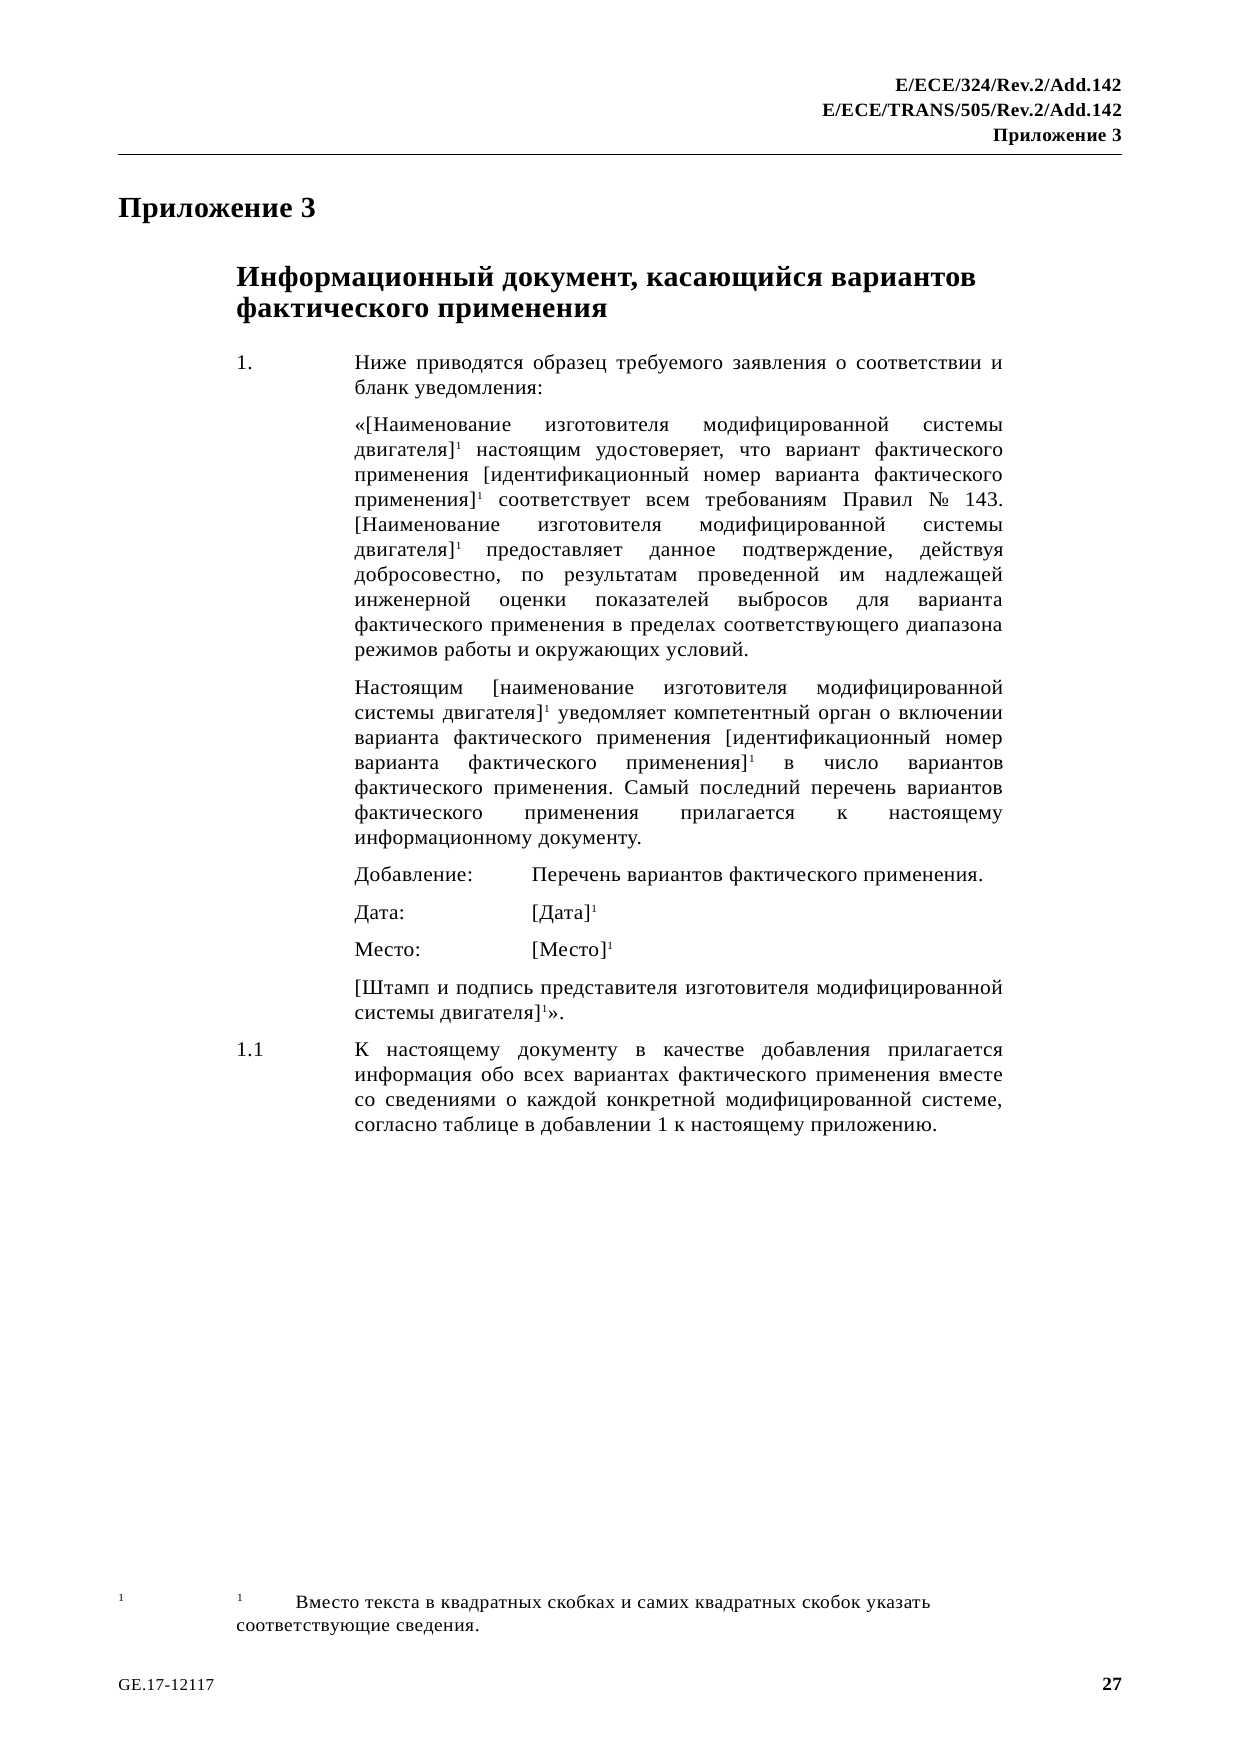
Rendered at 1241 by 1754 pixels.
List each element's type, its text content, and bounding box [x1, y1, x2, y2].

text Информационный документ, касающийся вариантов фактического применения [118, 261, 1004, 324]
text Место: [Место]1 [236, 936, 1004, 961]
text Дата: [Дата]1 [236, 899, 1004, 924]
text Приложение 3 [118, 193, 1004, 224]
text «[Наименование изготовителя модифицированной системы двигателя]1 настоящим удостоверяет, что вариант фактического применения [идентификационный номер варианта фактического применения]1 соответствует всем требованиям Правил № 143. [Наименование изготовителя модифицированной системы двигателя]1 предоставляет данное подтверждение, действуя добросовестно, по результатам проведенной им надлежащей инженерной оценки показателей выбросов для варианта фактического применения в пределах соответствующего диапазона режимов работы и окружающих условий. [236, 411, 1004, 661]
text 1. Ниже приводятся образец требуемого заявления о соответствии и бланк уведомления: [236, 349, 1004, 399]
text Добавление: Перечень вариантов фактического применения. [236, 861, 1004, 886]
text 1.1 К настоящему документу в качестве добавления прилагается информация обо всех вариантах фактического применения вместе со сведениями о каждой конкретной модифицированной системе, согласно таблице в добавлении 1 к настоящему приложению. [236, 1036, 1004, 1136]
text Настоящим [наименование изготовителя модифицированной системы двигателя]1 уведомляет компетентный орган о включении варианта фактического применения [идентификационный номер варианта фактического применения]1 в число вариантов фактического применения. Самый последний перечень вариантов фактического применения прилагается к настоящему информационному документу. [236, 674, 1004, 849]
text [Штамп и подпись представителя изготовителя модифицированной системы двигателя]1». [236, 974, 1004, 1024]
